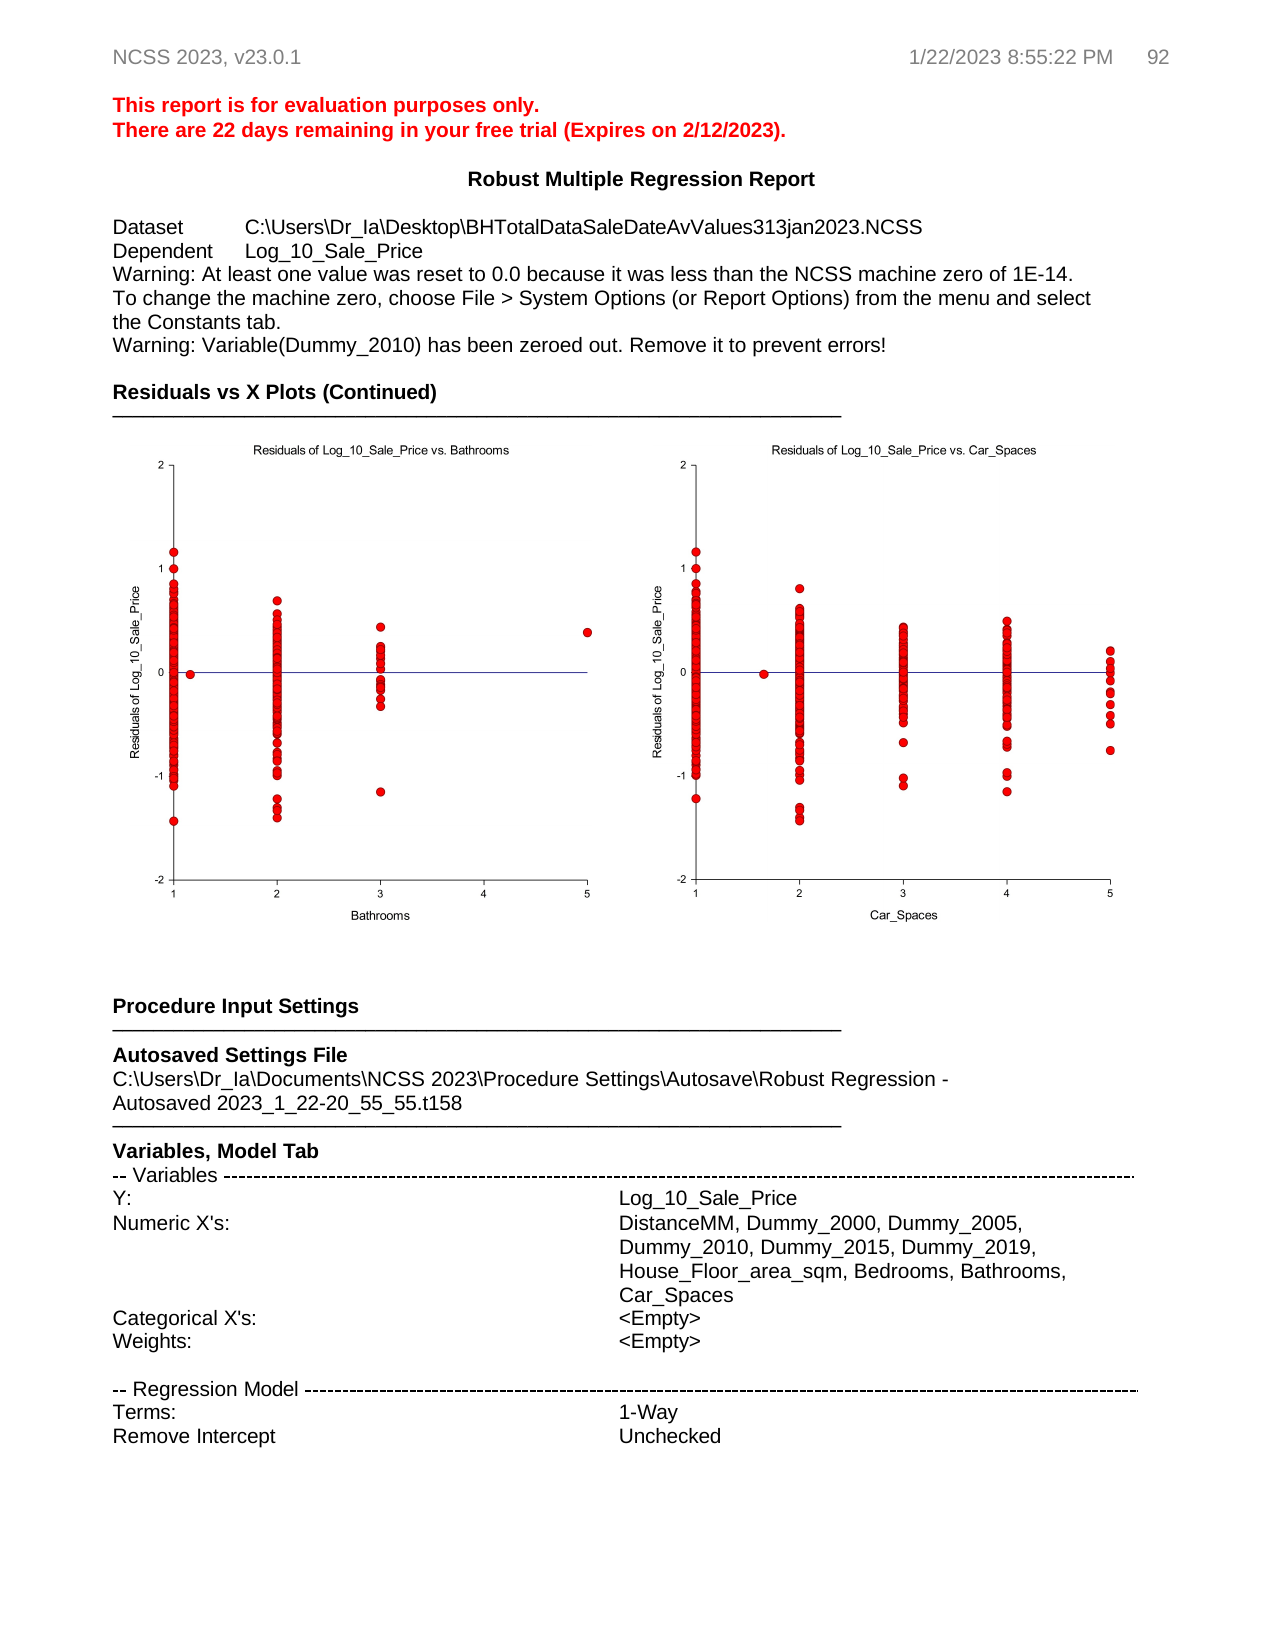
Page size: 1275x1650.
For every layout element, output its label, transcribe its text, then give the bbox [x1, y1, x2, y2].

text ──────────────────────────────────────────────────────────────────────── [112, 1115, 1181, 1138]
text Categorical X's: <Empty> [112, 1306, 1181, 1329]
text Autosaved Settings File [112, 1043, 1181, 1067]
text Variables [132, 1163, 1181, 1187]
picture [652, 445, 1115, 922]
text ──────────────────────────────────────────────────────────────────────── [112, 404, 1181, 428]
text Variables, Model Tab [112, 1139, 1181, 1163]
text Terms: 1-Way [112, 1401, 1181, 1424]
text Residuals vs X Plots (Continued) [112, 381, 1181, 404]
text ──────────────────────────────────────────────────────────────────────── [112, 1019, 1181, 1042]
text Numeric X's: DistanceMM, Dummy_2000, Dummy_2005, Dummy_2010, Dummy_2015, Dummy_2019, House_Floor_area_sqm, Bedrooms, Bathrooms, Car_Spaces [112, 1211, 1162, 1306]
text Regression Model [132, 1377, 1181, 1401]
picture [130, 445, 592, 920]
text Y: Log_10_Sale_Price [112, 1187, 1181, 1211]
text C:\Users\Dr_Ia\Documents\NCSS 2023\Procedure Settings\Autosave\Robust Regression - Autosaved 2023_1_22-20_55_55.t158 [112, 1067, 1049, 1115]
text Weights: <Empty> [112, 1329, 1181, 1353]
text Procedure Input Settings [112, 995, 1181, 1019]
text Remove Intercept Unchecked [112, 1424, 1181, 1448]
